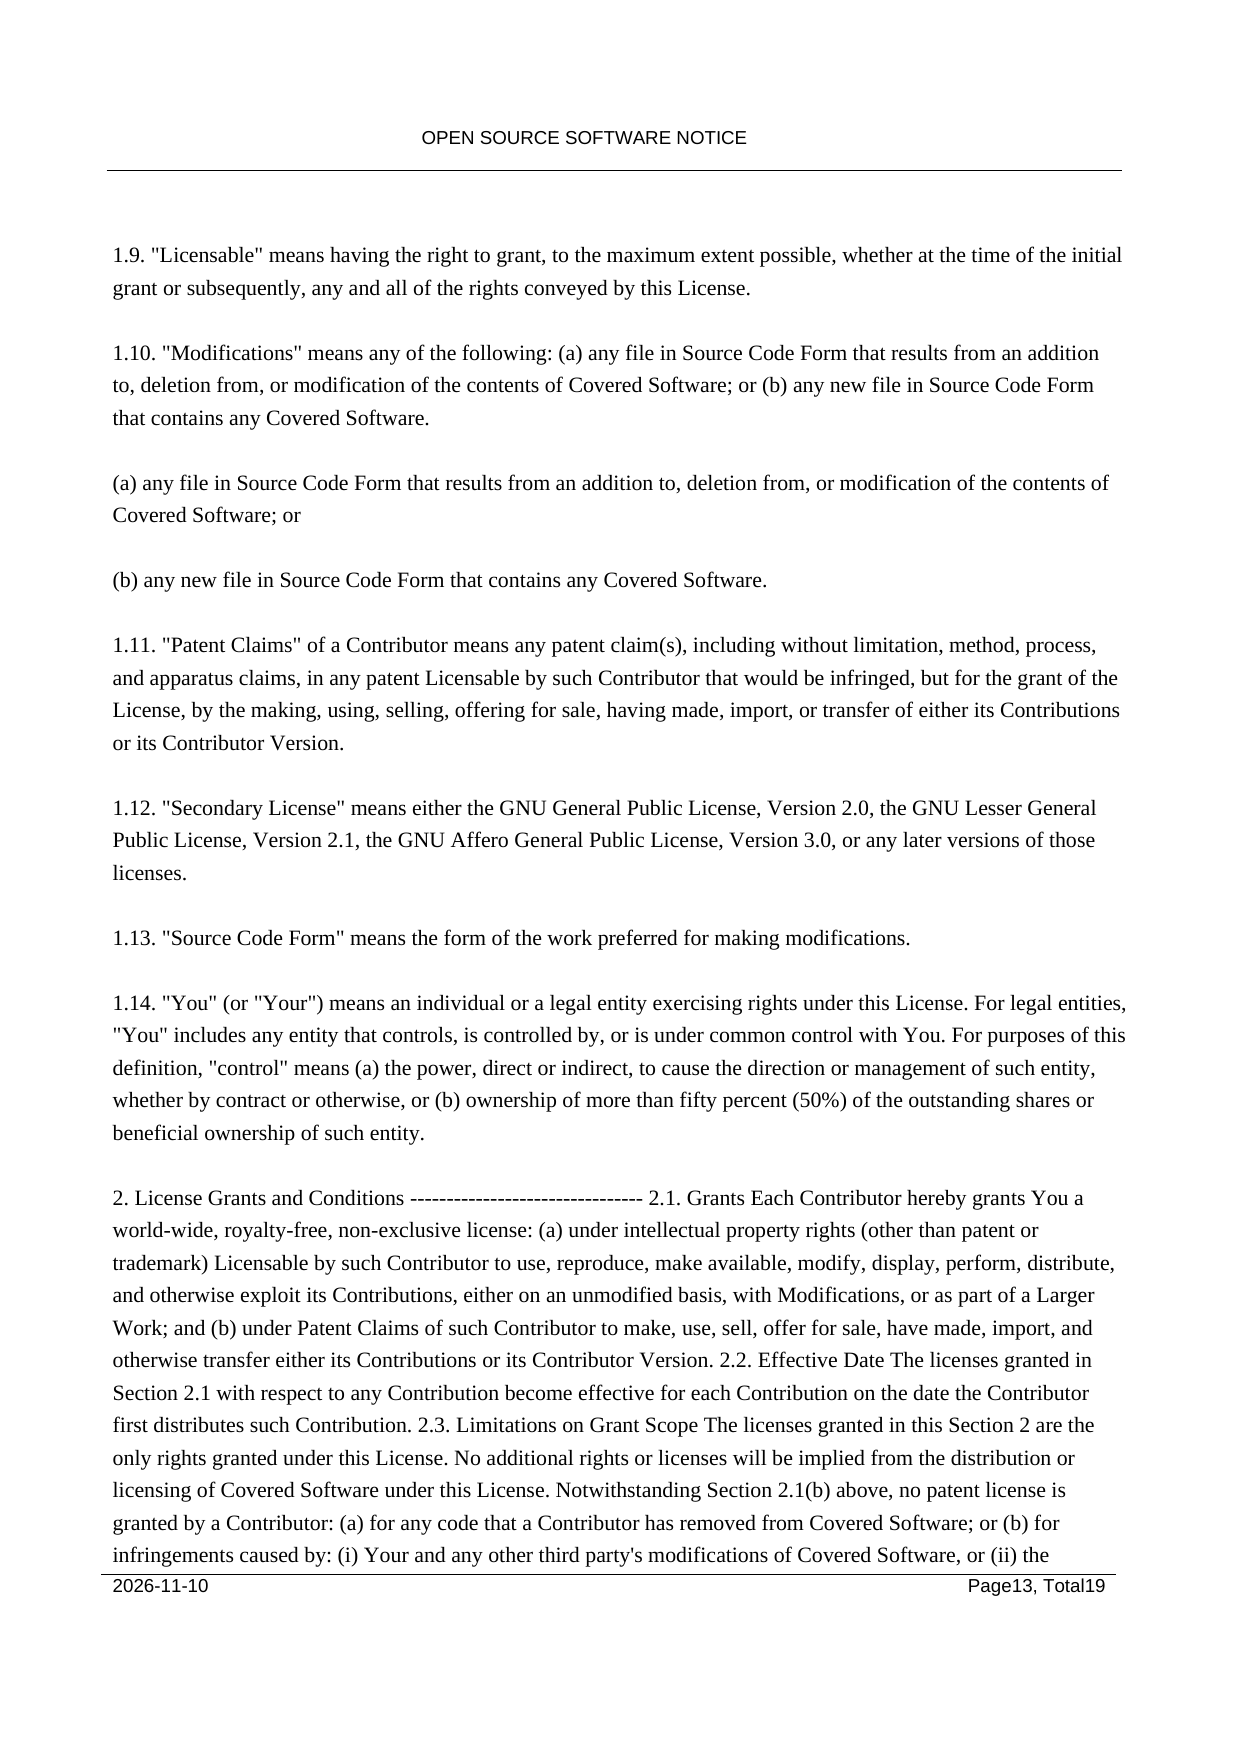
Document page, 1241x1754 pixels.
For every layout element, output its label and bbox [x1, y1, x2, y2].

text [112, 206, 1128, 1571]
